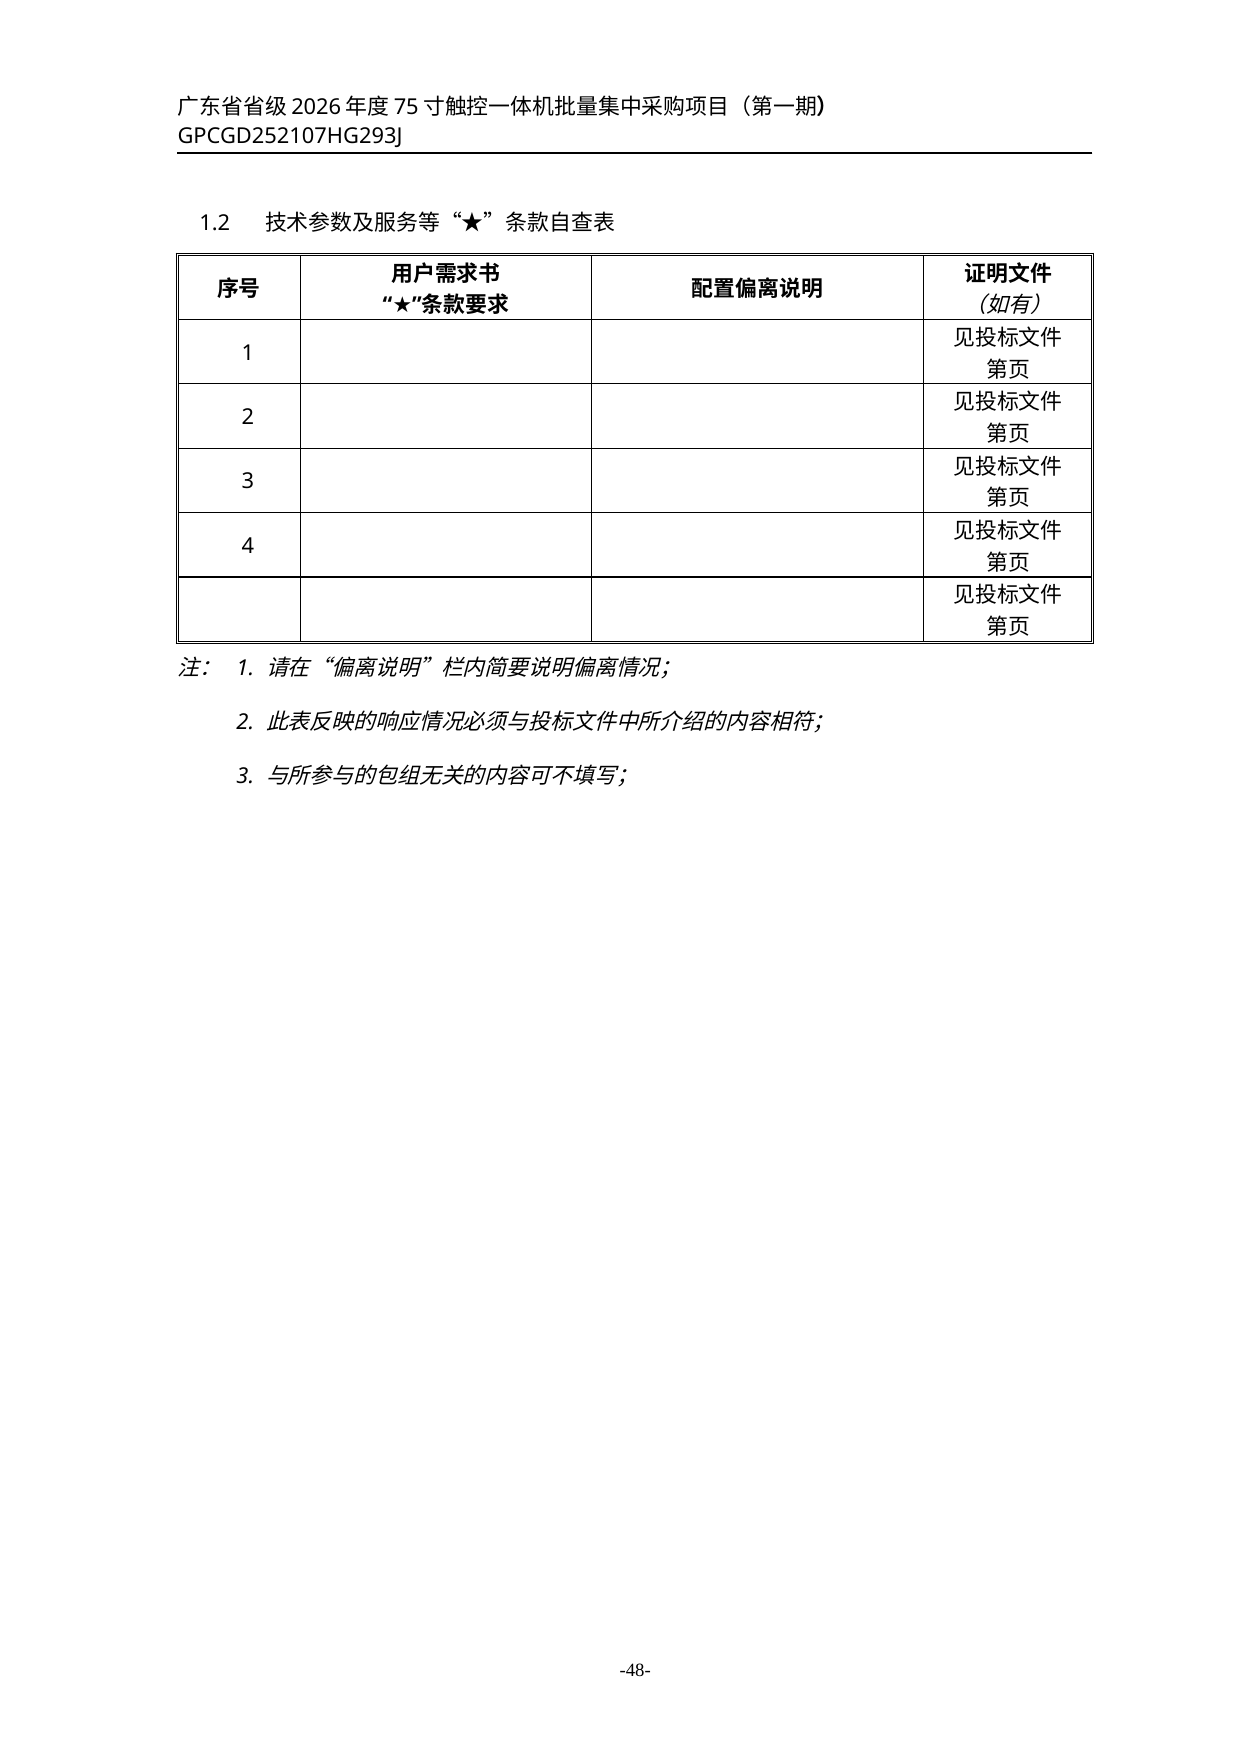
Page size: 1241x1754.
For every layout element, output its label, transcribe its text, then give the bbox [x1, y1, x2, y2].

table_cell 4 [179, 513, 300, 576]
table_cell 2 [179, 384, 300, 448]
table_header 序号 [179, 256, 300, 319]
text 2. 此表反映的响应情况必须与投标文件中所介绍的内容相符； [177, 704, 1092, 736]
table_cell [592, 320, 923, 383]
table_header 用户需求书 “★”条款要求 [301, 256, 591, 319]
table_cell 见投标文件 第页 [924, 320, 1091, 383]
text 1.2 技术参数及服务等“★”条款自查表 [177, 205, 1092, 237]
table_cell [301, 513, 591, 576]
table_cell [592, 578, 923, 641]
table_cell [301, 384, 591, 448]
table_header 证明文件 （如有） [924, 256, 1091, 319]
table_cell [592, 449, 923, 512]
table_cell [592, 384, 923, 448]
table_cell 1 [179, 320, 300, 383]
table_cell [301, 449, 591, 512]
table_cell [301, 578, 591, 641]
table_cell 见投标文件 第页 [924, 513, 1091, 576]
table_header 配置偏离说明 [592, 256, 923, 319]
table_cell 见投标文件 第页 [924, 578, 1091, 641]
table_cell 3 [179, 449, 300, 512]
table_cell [592, 513, 923, 576]
text 注： 1. 请在“偏离说明”栏内简要说明偏离情况； [177, 650, 1092, 682]
table_cell [301, 320, 591, 383]
table_cell 见投标文件 第页 [924, 384, 1091, 448]
table_cell 见投标文件 第页 [924, 449, 1091, 512]
text 3. 与所参与的包组无关的内容可不填写； [177, 758, 1092, 790]
table_cell [179, 578, 300, 641]
